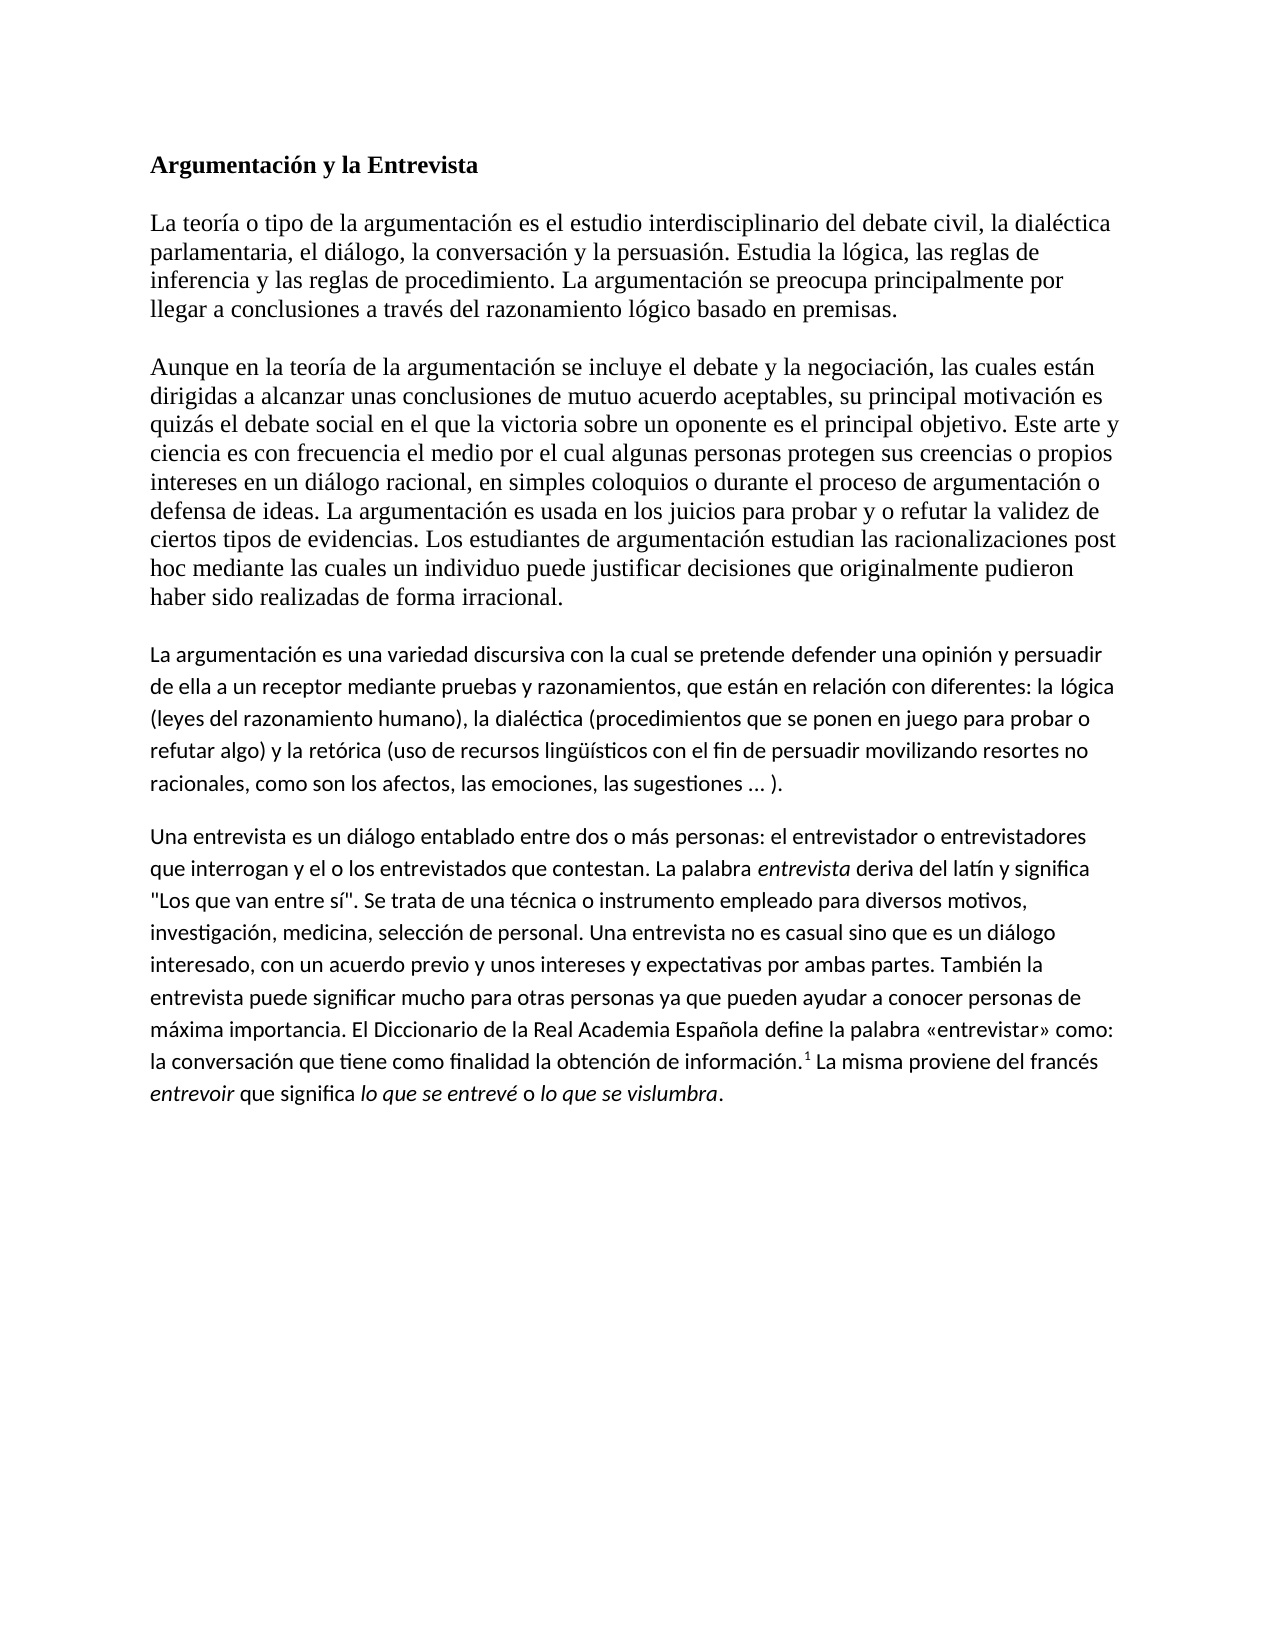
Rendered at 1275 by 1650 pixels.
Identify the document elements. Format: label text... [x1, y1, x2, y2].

text Argumentación y la Entrevista [150, 150, 1125, 179]
text La teoría o tipo de la argumentación es el estudio interdisciplinario del debate civil, la dialéctica parlamentaria, el diálogo, la conversación y la persuasión. Estudia la lógica, las reglas de inferencia y las reglas de procedimiento. La argumentación se preocupa principalmente por llegar a conclusiones a través del razonamiento lógico basado en premisas. [150, 208, 1125, 323]
text Aunque en la teoría de la argumentación se incluye el debate y la negociación, las cuales están dirigidas a alcanzar unas conclusiones de mutuo acuerdo aceptables, su principal motivación es quizás el debate social en el que la victoria sobre un oponente es el principal objetivo. Este arte y ciencia es con frecuencia el medio por el cual algunas personas protegen sus creencias o propios intereses en un diálogo racional, en simples coloquios o durante el proceso de argumentación o defensa de ideas. La argumentación es usada en los juicios para probar y o refutar la validez de ciertos tipos de evidencias. Los estudiantes de argumentación estudian las racionalizaciones post hoc mediante las cuales un individuo puede justificar decisiones que originalmente pudieron haber sido realizadas de forma irracional. [150, 352, 1125, 611]
text La argumentación es una variedad discursiva con la cual se pretende defender una opinión y persuadir de ella a un receptor mediante pruebas y razonamientos, que están en relación con diferentes: la lógica (leyes del razonamiento humano), la dialéctica (procedimientos que se ponen en juego para probar o refutar algo) y la retórica (uso de recursos lingüísticos con el fin de persuadir movilizando resortes no racionales, como son los afectos, las emociones, las sugestiones ... ). [150, 640, 1125, 797]
text Una entrevista es un diálogo entablado entre dos o más personas: el entrevistador o entrevistadores que interrogan y el o los entrevistados que contestan. La palabra entrevista deriva del latín y significa "Los que van entre sí". Se trata de una técnica o instrumento empleado para diversos motivos, investigación, medicina, selección de personal. Una entrevista no es casual sino que es un diálogo interesado, con un acuerdo previo y unos intereses y expectativas por ambas partes. También la entrevista puede significar mucho para otras personas ya que pueden ayudar a conocer personas de máxima importancia. El Diccionario de la Real Academia Española define la palabra «entrevistar» como: la conversación que tiene como finalidad la obtención de información.1 La misma proviene del francés entrevoir que significa lo que se entrevé o lo que se vislumbra. [150, 822, 1125, 1107]
